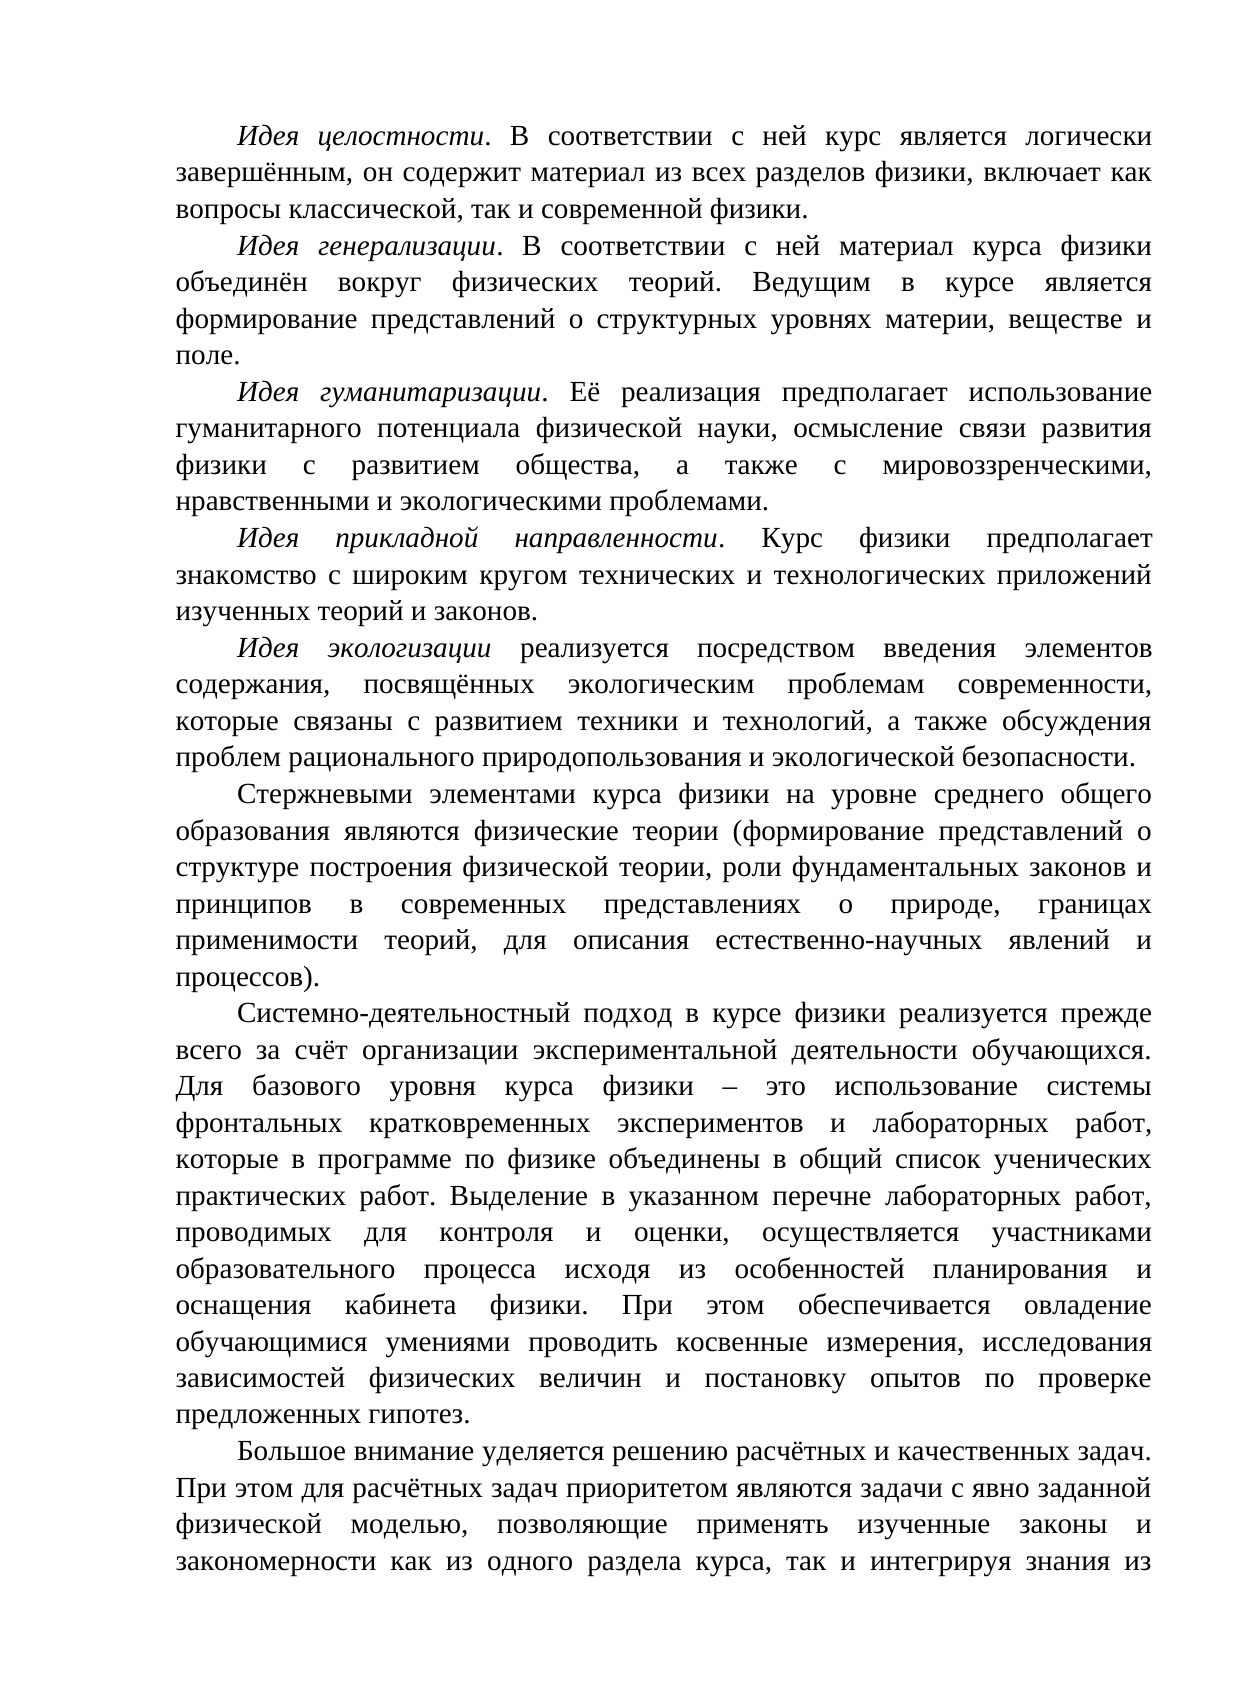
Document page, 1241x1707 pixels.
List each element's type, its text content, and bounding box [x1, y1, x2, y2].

text Идея генерализации. В соответствии с ней материал курса физики объединён вокруг физических теорий. Ведущим в курсе является формирование представлений о структурных уровнях материи, веществе и поле. [175, 228, 1153, 371]
text Стержневыми элементами курса физики на уровне среднего общего образования являются физические теории (формирование представлений о структуре построения физической теории, роли фундаментальных законов и принципов в современных представлениях о природе, границах применимости теорий, для описания естественно-научных явлений и процессов). [175, 776, 1153, 992]
text Идея прикладной направленности. Курс физики предполагает знакомство с широким кругом технических и технологических приложений изученных теорий и законов. [175, 520, 1153, 627]
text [175, 1433, 1153, 1576]
text Идея целостности. В соответствии с ней курс является логически завершённым, он содержит материал из всех разделов физики, включает как вопросы классической, так и современной физики. [175, 118, 1153, 224]
text Идея экологизации реализуется посредством введения элементов содержания, посвящённых экологическим проблемам современности, которые связаны с развитием техники и технологий, а также обсуждения проблем рационального природопользования и экологической безопасности. [175, 630, 1153, 773]
text Идея гуманитаризации. Её реализация предполагает использование гуманитарного потенциала физической науки, осмысление связи развития физики с развитием общества, а также с мировоззренческими, нравственными и экологическими проблемами. [175, 374, 1153, 517]
text Системно-деятельностный подход в курсе физики реализуется прежде всего за счёт организации экспериментальной деятельности обучающихся. Для базового уровня курса физики – это использование системы фронтальных кратковременных экспериментов и лабораторных работ, которые в программе по физике объединены в общий список ученических практических работ. Выделение в указанном перечне лабораторных работ, проводимых для контроля и оценки, осуществляется участниками образовательного процесса исходя из особенностей планирования и оснащения кабинета физики. При этом обеспечивается овладение обучающимися умениями проводить косвенные измерения, исследования зависимостей физических величин и постановку опытов по проверке предложенных гипотез. [175, 996, 1153, 1430]
